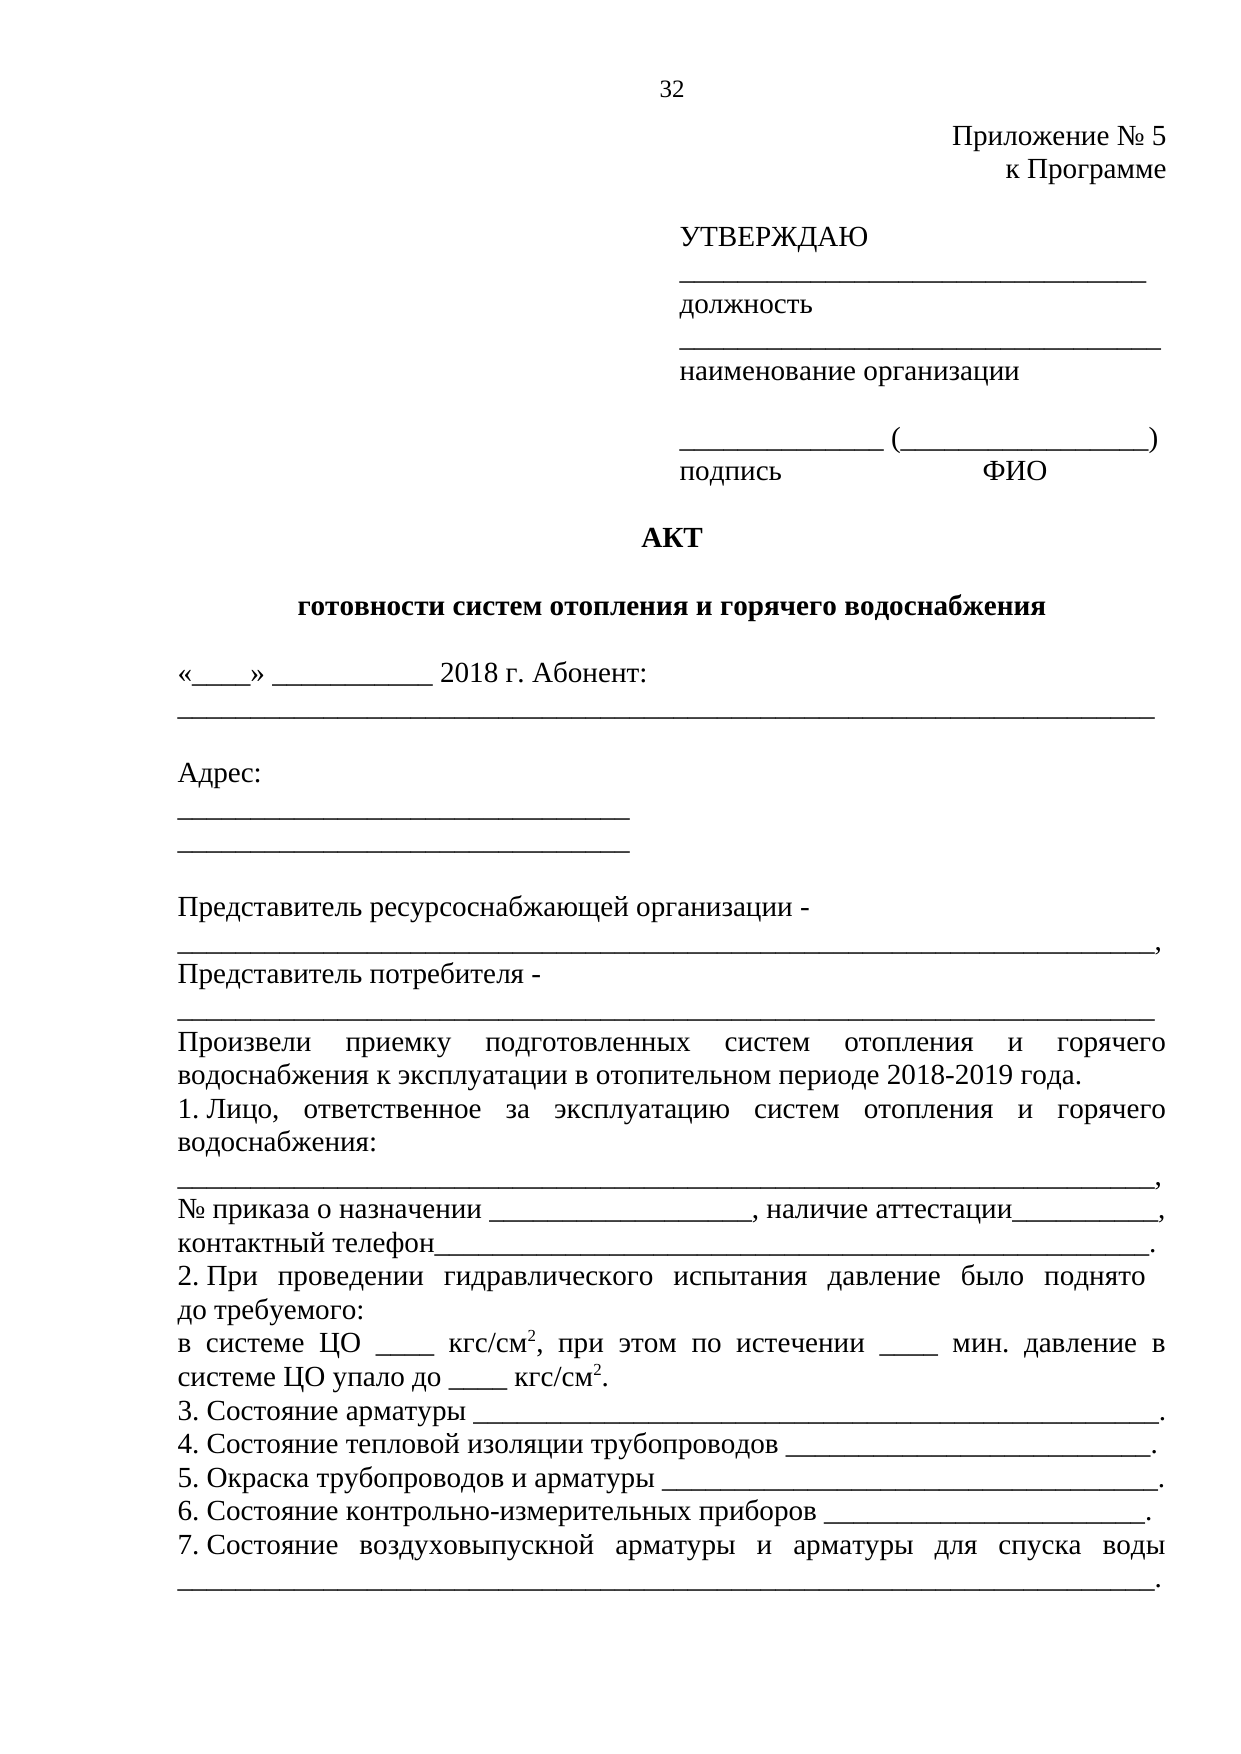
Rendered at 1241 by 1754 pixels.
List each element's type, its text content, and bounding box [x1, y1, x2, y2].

text ___________________________________________________________________, [177, 1158, 1166, 1191]
text наименование организации [679, 353, 1166, 386]
text должность [679, 286, 1166, 319]
text к Программе [177, 152, 1166, 185]
text контактный телефон_________________________________________________. [177, 1225, 1166, 1258]
text подпись ФИО [679, 453, 1166, 487]
text 4. Состояние тепловой изоляции трубопроводов _________________________. [177, 1426, 1166, 1460]
text в системе ЦО ____ кгс/см2, при этом по истечении ____ мин. давление в системе ЦО упало до ____ кгс/см2. [177, 1326, 1166, 1393]
text 3. Состояние арматуры _______________________________________________. [177, 1393, 1166, 1426]
text УТВЕРЖДАЮ [679, 219, 1166, 252]
text готовности систем отопления и горячего водоснабжения [177, 588, 1166, 621]
text 6. Состояние контрольно-измерительных приборов ______________________. [177, 1493, 1166, 1527]
text _________________________________ [679, 319, 1166, 353]
text Произвели приемку подготовленных систем отопления и горячего водоснабжения к эксплуатации в отопительном периоде 2018-2019 года. [177, 1024, 1166, 1091]
text Представитель ресурсоснабжающей организации -___________________________________________________________________, [177, 889, 1166, 957]
text 7. Состояние воздуховыпускной арматуры и арматуры для спуска воды ___________________________________________________________________. [177, 1527, 1166, 1594]
text _______________________________ [177, 822, 1166, 856]
text «____» ___________ 2018 г. Абонент: ___________________________________________________________________ [177, 655, 1166, 722]
text 5. Окраска трубопроводов и арматуры __________________________________. [177, 1460, 1166, 1493]
text Приложение № 5 [177, 118, 1166, 152]
text Представитель потребителя - ___________________________________________________________________ [177, 957, 1166, 1024]
text АКТ [177, 521, 1166, 554]
text 1. Лицо, ответственное за эксплуатацию систем отопления и горячего водоснабжения: [177, 1091, 1166, 1158]
text № приказа о назначении __________________, наличие аттестации__________, [177, 1191, 1166, 1225]
text ______________ (_________________) [679, 420, 1166, 453]
text ________________________________ [679, 252, 1166, 286]
text _______________________________ [177, 789, 1166, 822]
text 2. При проведении гидравлического испытания давление было поднято до требуемого: [177, 1258, 1166, 1326]
text Адрес: [177, 755, 1166, 789]
